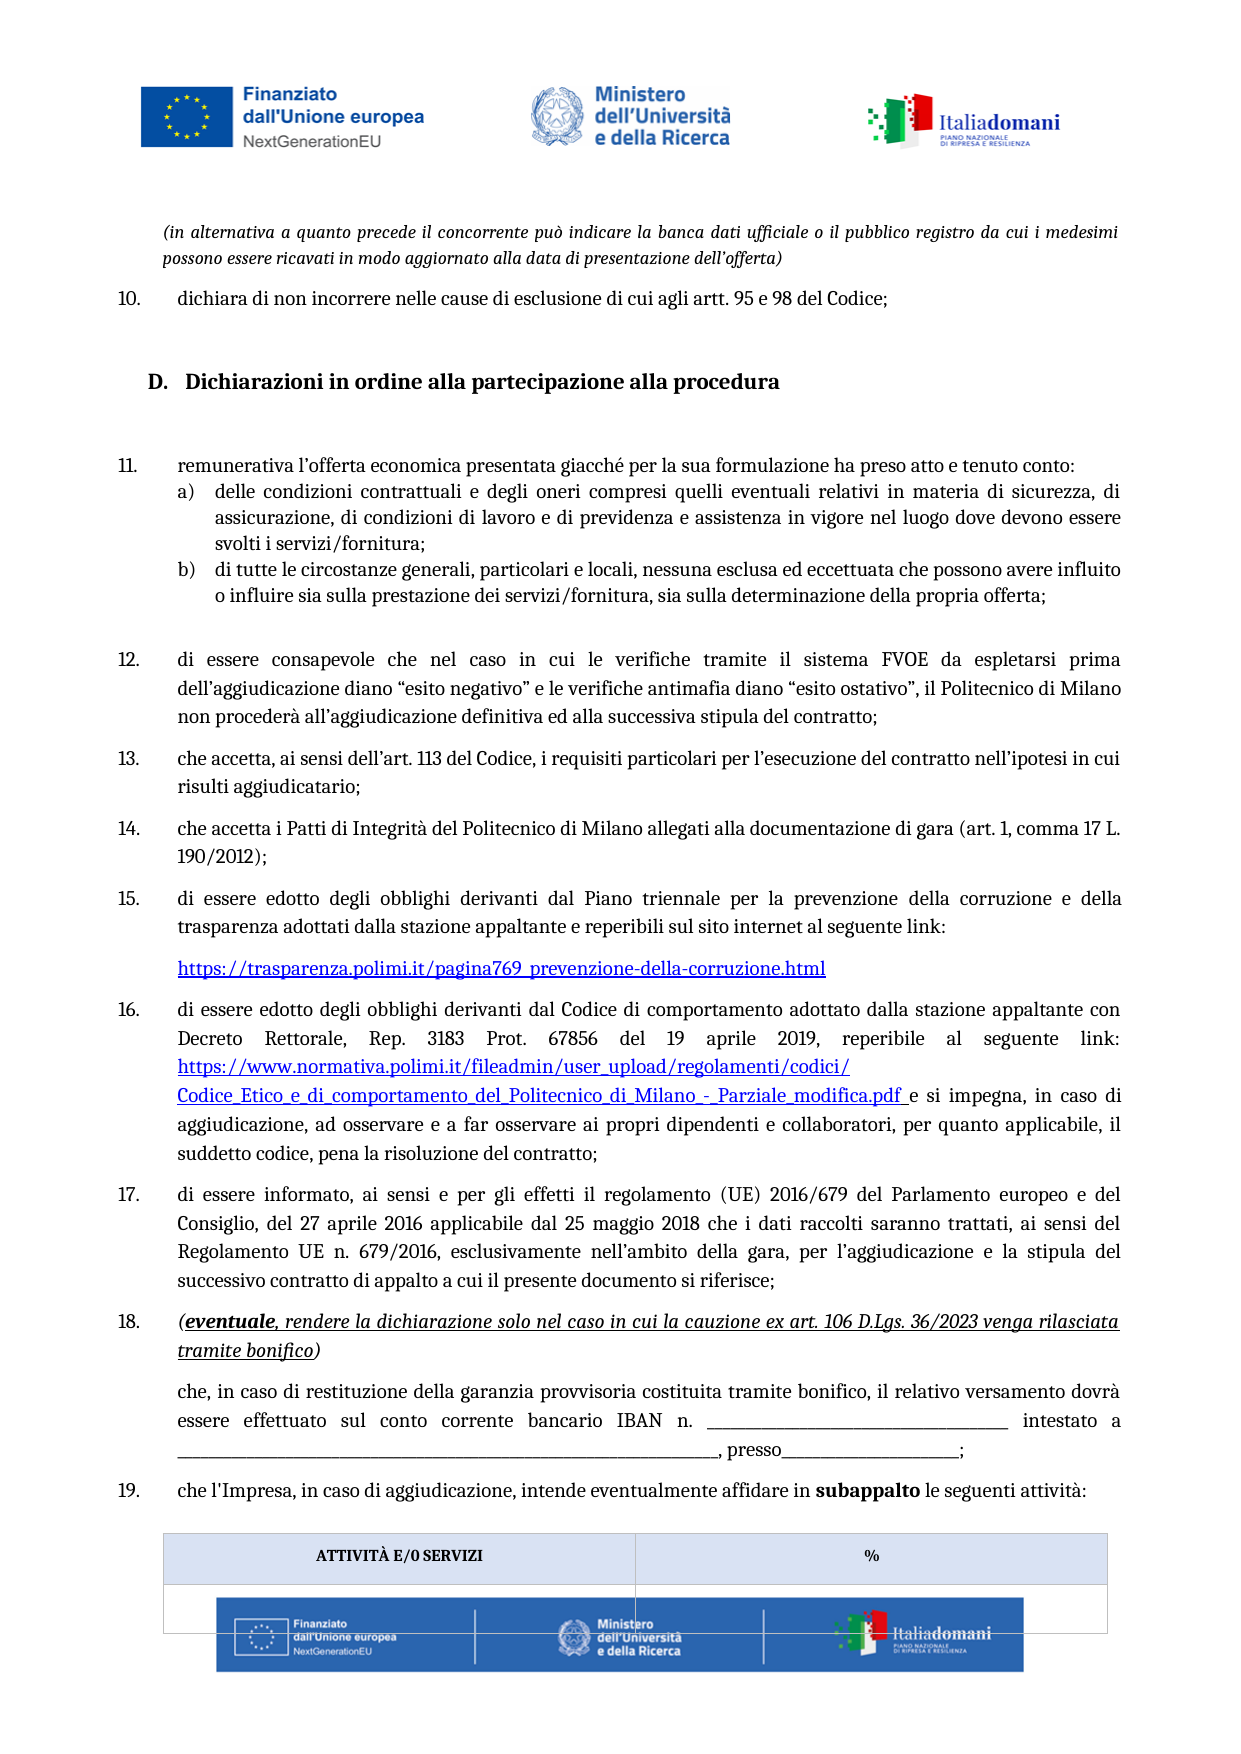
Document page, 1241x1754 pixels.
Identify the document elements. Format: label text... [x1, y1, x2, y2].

list di essere edotto degli obblighi derivanti dal Codice di comportamento adottato dalla stazione appaltante con Decreto Rettorale, Rep. 3183 Prot. 67856 del 19 aprile 2019, reperibile al seguente link: https://www.normativa.polimi.it/fileadmin/user_upload/regolamenti/codici/Codice_Etico_e_di_comportamento_del_Politecnico_di_Milano_-_Parziale_modifica.pdf e si impegna, in caso di aggiudicazione, ad osservare e a far osservare ai propri dipendenti e collaboratori, per quanto applicabile, il suddetto codice, pena la risoluzione del contratto; [118, 997, 1122, 1165]
list di essere consapevole che nel caso in cui le verifiche tramite il sistema FVOE da espletarsi prima dell’aggiudicazione diano “esito negativo” e le verifiche antimafia diano “esito ostativo”, il Politecnico di Milano non procederà all’aggiudicazione definitiva ed alla successiva stipula del contratto; [118, 647, 1122, 729]
list https://trasparenza.polimi.it/pagina769_prevenzione-della-corruzione.html [177, 956, 1122, 980]
list di essere informato, ai sensi e per gli effetti il regolamento (UE) 2016/679 del Parlamento europeo e del Consiglio, del 27 aprile 2016 applicabile dal 25 maggio 2018 che i dati raccolti saranno trattati, ai sensi del Regolamento UE n. 679/2016, esclusivamente nell’ambito della gara, per l’aggiudicazione e la stipula del successivo contratto di appalto a cui il presente documento si riferisce; [118, 1182, 1122, 1293]
table_cell [164, 1585, 635, 1633]
table_cell [636, 1585, 1107, 1633]
list delle condizioni contrattuali e degli oneri compresi quelli eventuali relativi in materia di sicurezza, di assicurazione, di condizioni di lavoro e di previdenza e assistenza in vigore nel luogo dove devono essere svolti i servizi/fornitura; [177, 480, 1122, 556]
picture [161, 1586, 1079, 1681]
list dichiara di non incorrere nelle cause di esclusione di cui agli artt. 95 e 98 del Codice; [118, 286, 1122, 310]
list che accetta i Patti di Integrità del Politecnico di Milano allegati alla documentazione di gara (art. 1, comma 17 L. 190/2012); [118, 816, 1122, 869]
list di essere edotto degli obblighi derivanti dal Piano triennale per la prevenzione della corruzione e della trasparenza adottati dalla stazione appaltante e reperibili sul sito internet al seguente link: [118, 886, 1122, 939]
list di tutte le circostanze generali, particolari e locali, nessuna esclusa ed eccettuata che possono avere influito o influire sia sulla prestazione dei servizi/fornitura, sia sulla determinazione della propria offerta; [177, 557, 1122, 607]
list che, in caso di restituzione della garanzia provvisoria costituita tramite bonifico, il relativo versamento dovrà essere effettuato sul conto corrente bancario IBAN n. _______________________________________ intestato a ______________________________________________________________________, presso_______________________; [177, 1380, 1122, 1461]
list (in alternativa a quanto precede il concorrente può indicare la banca dati ufficiale o il pubblico registro da cui i medesimi possono essere ricavati in modo aggiornato alla data di presentazione dell’offerta) [162, 222, 1122, 269]
list Dichiarazioni in ordine alla partecipazione alla procedura [148, 369, 1122, 395]
list che l'Impresa, in caso di aggiudicazione, intende eventualmente affidare in subappalto le seguenti attività: [118, 1479, 1122, 1503]
list (eventuale, rendere la dichiarazione solo nel caso in cui la cauzione ex art. 106 D.Lgs. 36/2023 venga rilasciata tramite bonifico) [118, 1310, 1122, 1363]
table_header % [636, 1534, 1107, 1584]
list remunerativa l’offerta economica presentata giacché per la sua formulazione ha preso atto e tenuto conto: [118, 454, 1122, 478]
list che accetta, ai sensi dell’art. 113 del Codice, i requisiti particolari per l’esecuzione del contratto nell’ipotesi in cui risulti aggiudicatario; [118, 746, 1122, 799]
table_header ATTIVITÀ E/0 SERVIZI [164, 1534, 635, 1584]
